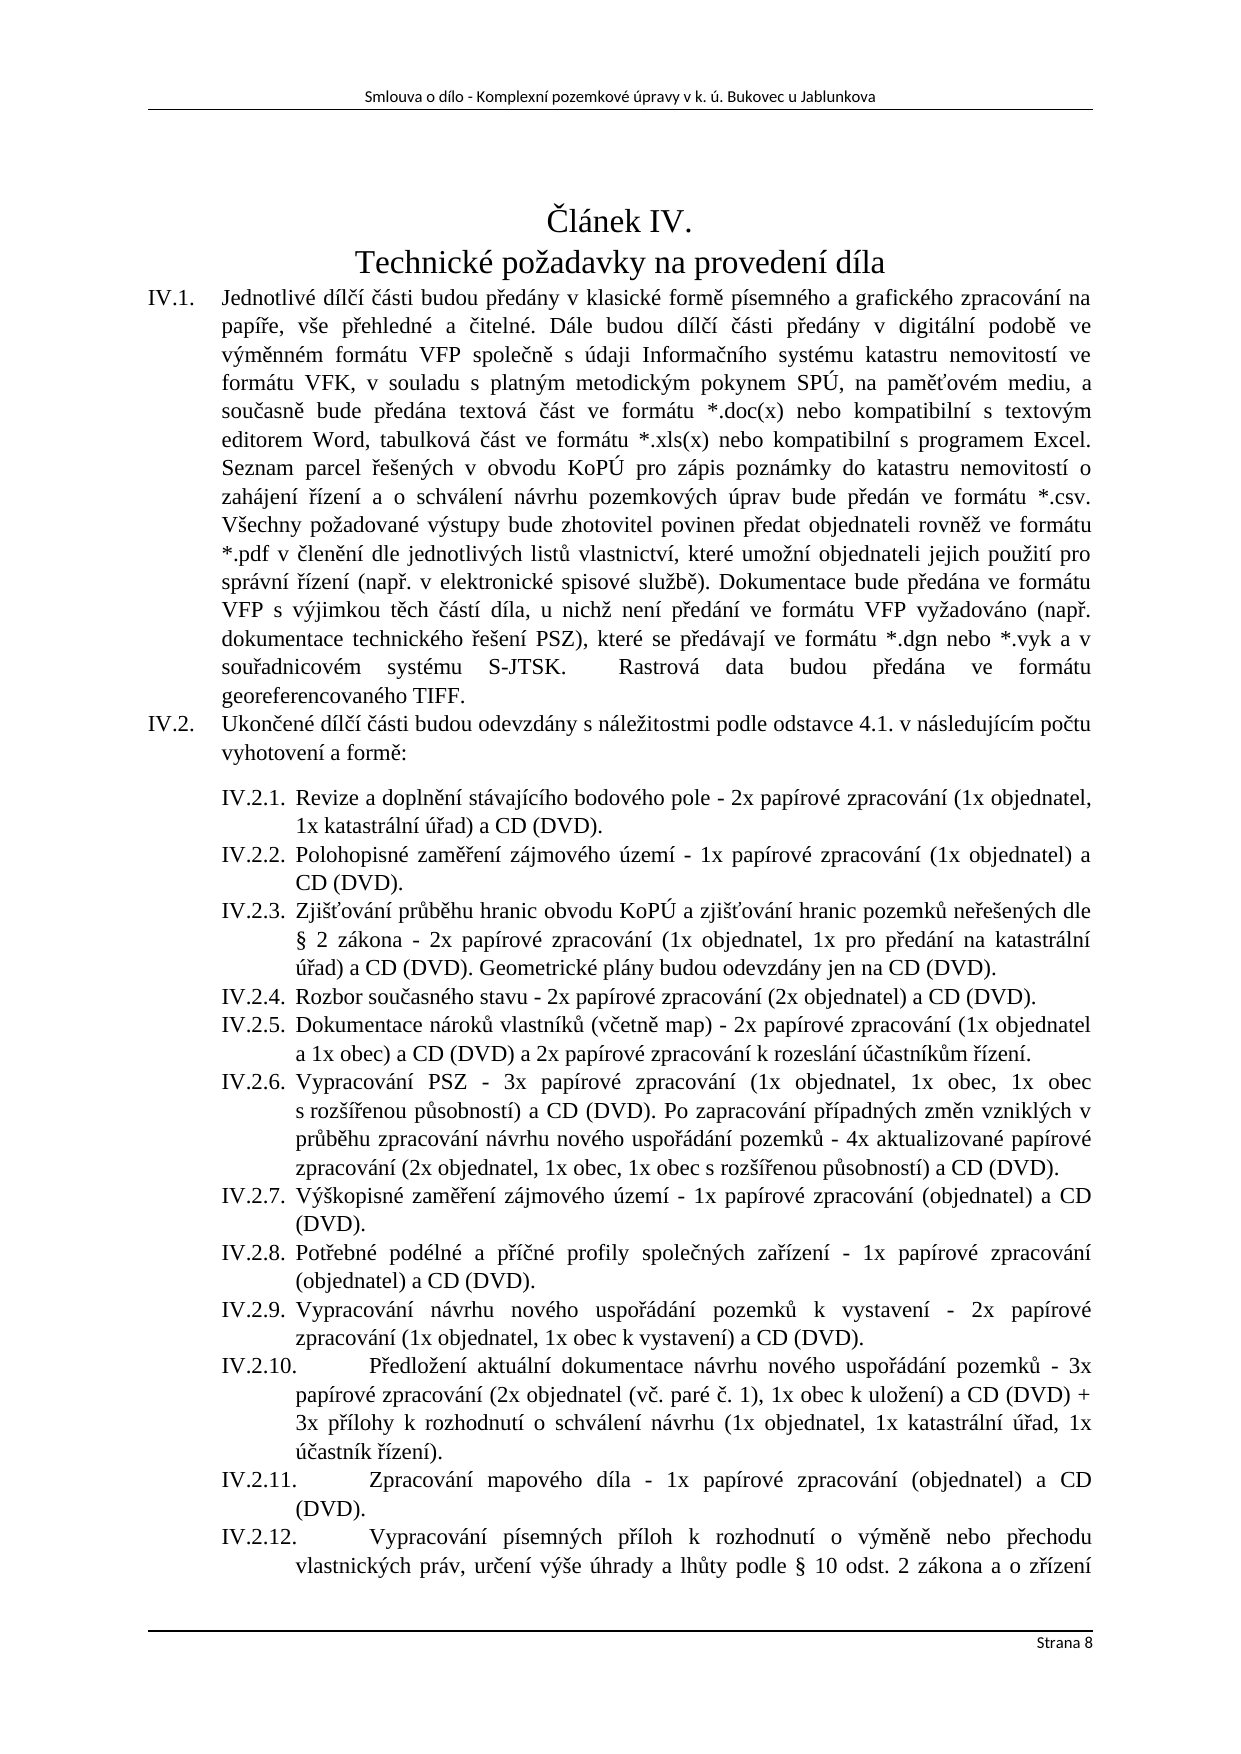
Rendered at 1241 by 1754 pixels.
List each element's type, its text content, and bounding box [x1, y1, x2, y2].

list Jednotlivé dílčí části budou předány v klasické formě písemného a grafického zpracování na papíře, vše přehledné a čitelné. Dále budou dílčí části předány v digitální podobě ve výměnném formátu VFP společně s údaji Informačního systému katastru nemovitostí ve formátu VFK, v souladu s platným metodickým pokynem SPÚ, na paměťovém mediu, a současně bude předána textová část ve formátu *.doc(x) nebo kompatibilní s textovým editorem Word, tabulková část ve formátu *.xls(x) nebo kompatibilní s programem Excel. Seznam parcel řešených v obvodu KoPÚ pro zápis poznámky do katastru nemovitostí o zahájení řízení a o schválení návrhu pozemkových úprav bude předán ve formátu *.csv. Všechny požadované výstupy bude zhotovitel povinen předat objednateli rovněž ve formátu *.pdf v členění dle jednotlivých listů vlastnictví, které umožní objednateli jejich použití pro správní řízení (např. v elektronické spisové službě). Dokumentace bude předána ve formátu VFP s výjimkou těch částí díla, u nichž není předání ve formátu VFP vyžadováno (např. dokumentace technického řešení PSZ), které se předávají ve formátu *.dgn nebo *.vyk a v souřadnicovém systému S-JTSK. Rastrová data budou předána ve formátu georeferencovaného TIFF. [148, 284, 1093, 708]
text Vypracování PSZ - 3x papírové zpracování (1x objednatel, 1x obec, 1x obec s rozšířenou působností) a CD (DVD). Po zapracování případných změn vzniklých v průběhu zpracování návrhu nového uspořádání pozemků - 4x aktualizované papírové zpracování (2x objednatel, 1x obec, 1x obec s rozšířenou působností) a CD (DVD). [221, 1068, 1093, 1180]
text Zjišťování průběhu hranic obvodu KoPÚ a zjišťování hranic pozemků neřešených dle § 2 zákona - 2x papírové zpracování (1x objednatel, 1x pro předání na katastrální úřad) a CD (DVD). Geometrické plány budou odevzdány jen na CD (DVD). [221, 898, 1093, 981]
text Polohopisné zaměření zájmového území - 1x papírové zpracování (1x objednatel) a CD (DVD). [221, 841, 1093, 896]
text Výškopisné zaměření zájmového území - 1x papírové zpracování (objednatel) a CD (DVD). [221, 1182, 1093, 1237]
text Rozbor současného stavu - 2x papírové zpracování (2x objednatel) a CD (DVD). [221, 983, 1093, 1009]
text Zpracování mapového díla - 1x papírové zpracování (objednatel) a CD (DVD). [221, 1466, 1093, 1521]
text Potřebné podélné a příčné profily společných zařízení - 1x papírové zpracování (objednatel) a CD (DVD). [221, 1239, 1093, 1294]
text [221, 1523, 1093, 1578]
text Vypracování návrhu nového uspořádání pozemků k vystavení - 2x papírové zpracování (1x objednatel, 1x obec k vystavení) a CD (DVD). [221, 1296, 1093, 1351]
text Revize a doplnění stávajícího bodového pole - 2x papírové zpracování (1x objednatel, 1x katastrální úřad) a CD (DVD). [221, 784, 1093, 839]
subtitle Technické požadavky na provedení díla [148, 201, 1093, 281]
list Ukončené dílčí části budou odevzdány s náležitostmi podle odstavce 4.1. v následujícím počtu vyhotovení a formě: [148, 710, 1093, 765]
text Dokumentace nároků vlastníků (včetně map) - 2x papírové zpracování (1x objednatel a 1x obec) a CD (DVD) a 2x papírové zpracování k rozeslání účastníkům řízení. [221, 1011, 1093, 1066]
text Předložení aktuální dokumentace návrhu nového uspořádání pozemků - 3x papírové zpracování (2x objednatel (vč. paré č. 1), 1x obec k uložení) a CD (DVD) + 3x přílohy k rozhodnutí o schválení návrhu (1x objednatel, 1x katastrální úřad, 1x účastník řízení). [221, 1353, 1093, 1464]
